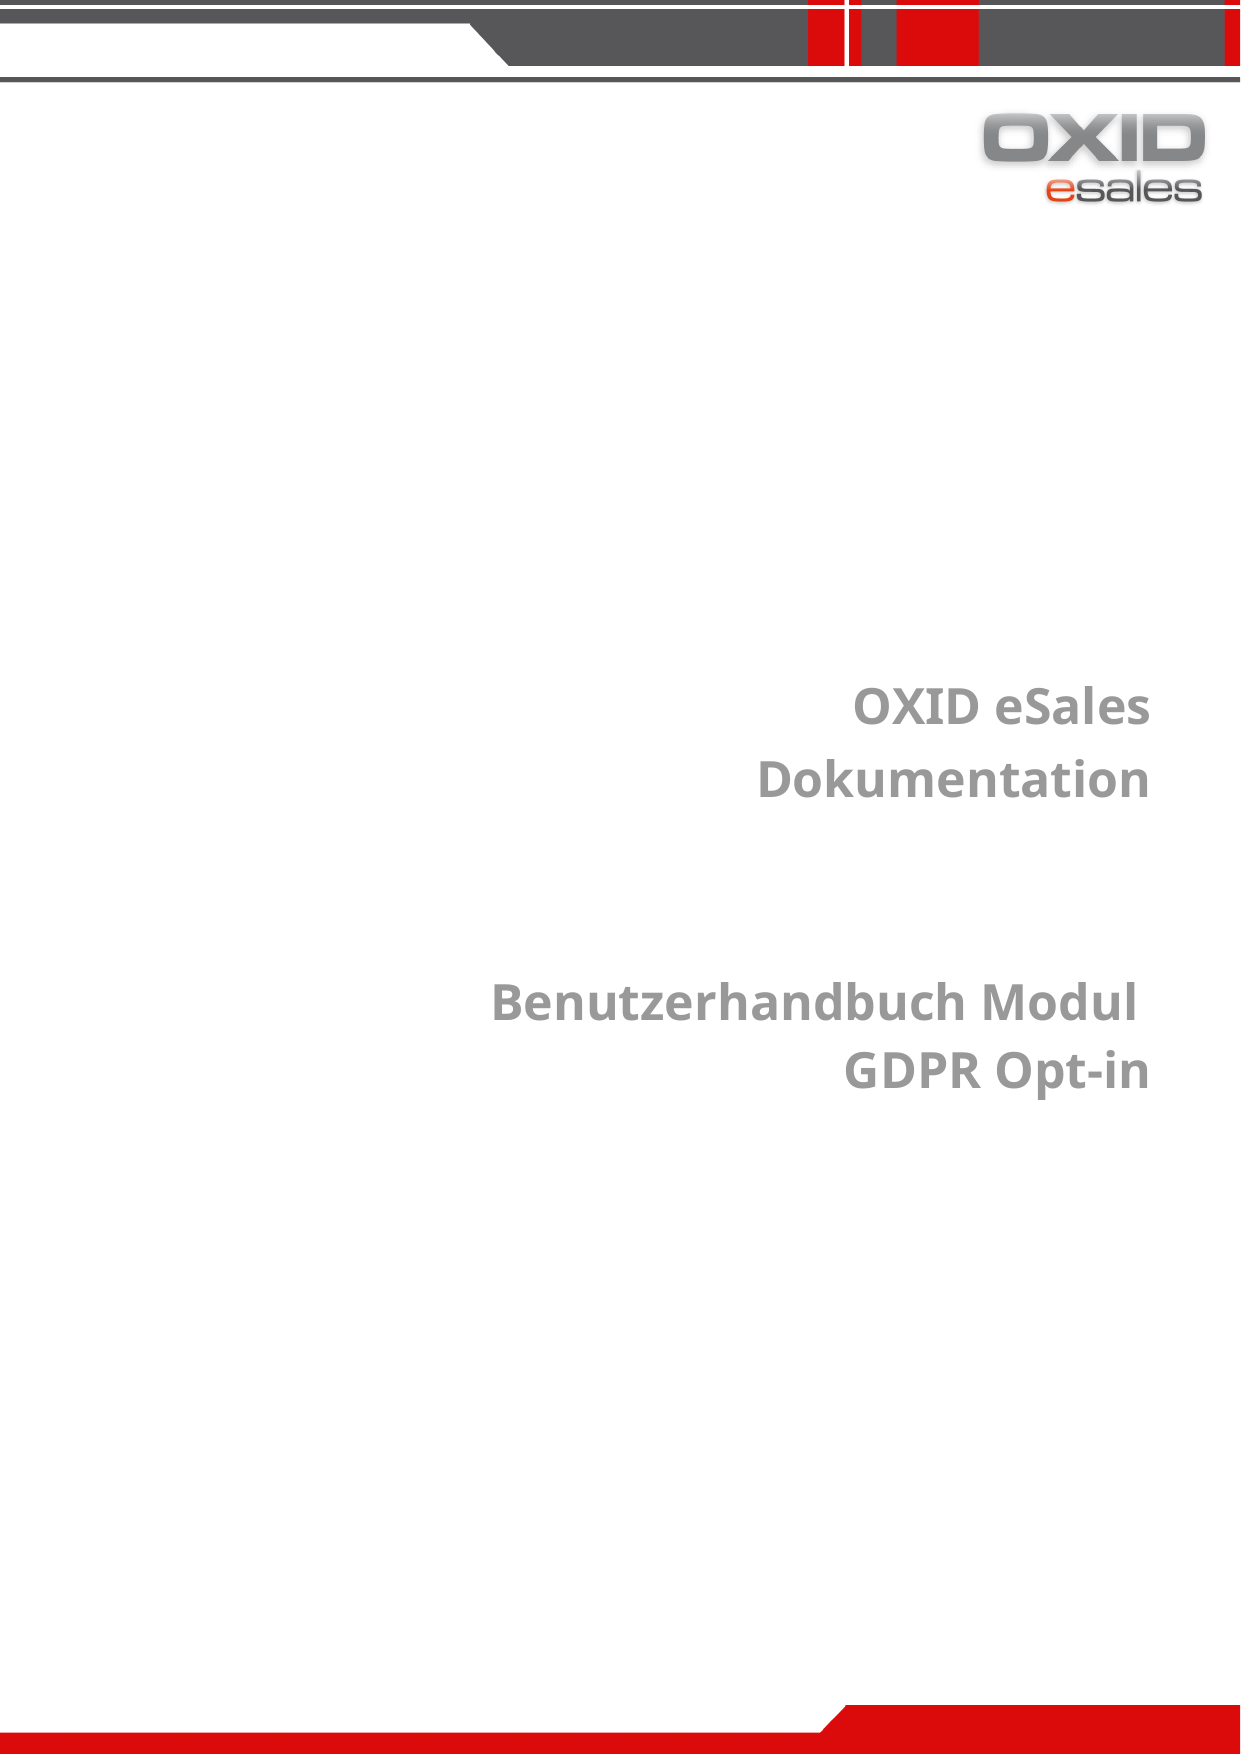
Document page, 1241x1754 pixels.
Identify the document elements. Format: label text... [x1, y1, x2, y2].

text Benutzerhandbuch Modul GDPR Opt-in [148, 967, 1152, 1103]
picture [0, 1705, 1241, 1754]
picture [0, 0, 1241, 210]
text OXID eSales Dokumentation [148, 666, 1152, 812]
